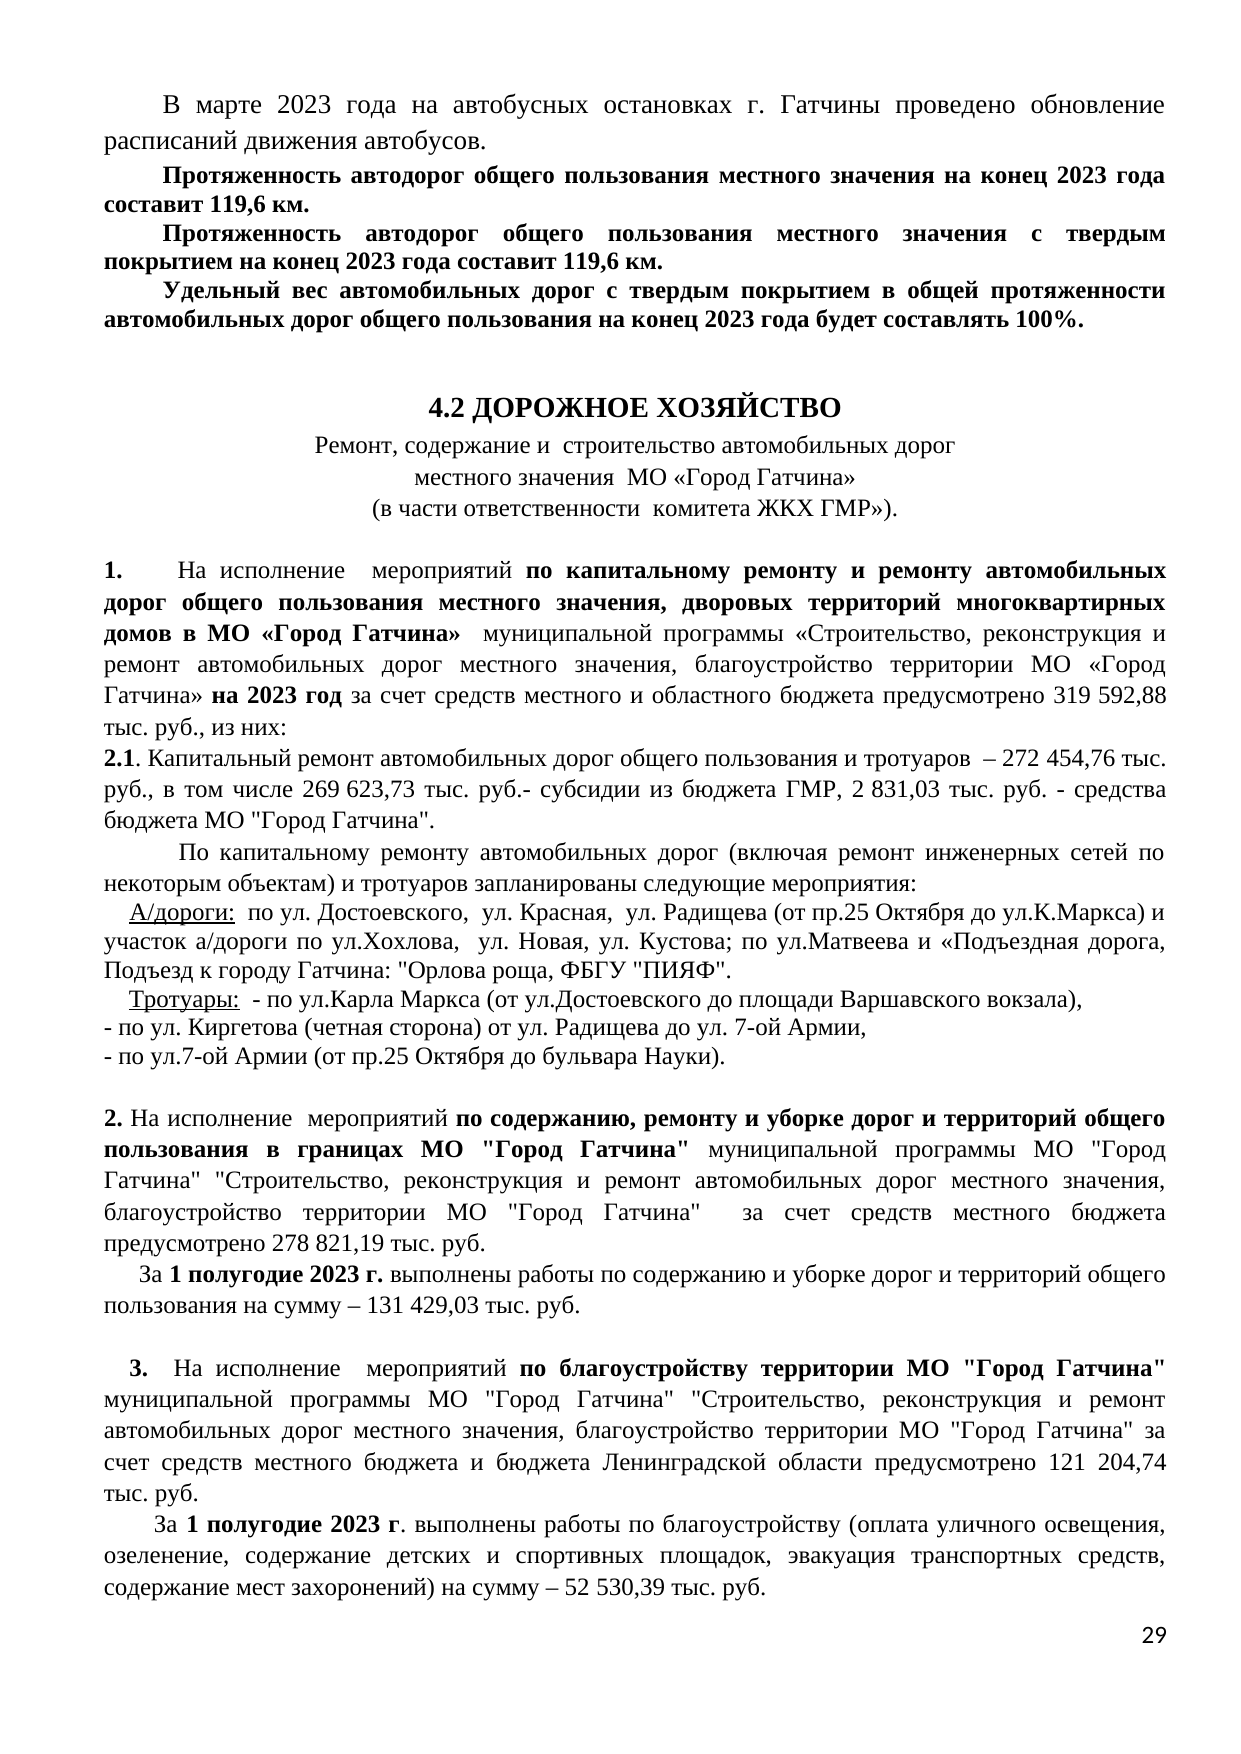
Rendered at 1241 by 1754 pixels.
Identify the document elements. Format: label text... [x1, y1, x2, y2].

text 3. На исполнение мероприятий по благоустройству территории МО "Город Гатчина" муниципальной программы МО "Город Гатчина" "Строительство, реконструкция и ремонт автомобильных дорог местного значения, благоустройство территории МО "Город Гатчина" за счет средств местного бюджета и бюджета Ленинградской области предусмотрено 121 204,74 тыс. руб. [103, 1351, 1167, 1507]
text Тротуары: - по ул.Карла Маркса (от ул.Достоевского до площади Варшавского вокзала), [103, 984, 1167, 1012]
text А/дороги: по ул. Достоевского, ул. Красная, ул. Радищева (от пр.25 Октября до ул.К.Маркса) и участок а/дороги по ул.Хохлова, ул. Новая, ул. Кустова; по ул.Матвеева и «Подъездная дорога, Подъезд к городу Гатчина: "Орлова роща, ФБГУ "ПИЯФ". [103, 897, 1167, 984]
list На исполнение мероприятий по капитальному ремонту и ремонту автомобильных дорог общего пользования местного значения, дворовых территорий многоквартирных домов в МО «Город Гатчина» муниципальной программы «Строительство, реконструкция и ремонт автомобильных дорог местного значения, благоустройство территории МО «Город Гатчина» на 2023 год за счет средств местного и областного бюджета предусмотрено 319 592,88 тыс. руб., из них: [103, 554, 1167, 741]
text 4.2 ДОРОЖНОЕ ХОЗЯЙСТВО [103, 390, 1167, 424]
text местного значения МО «Город Гатчина» [103, 460, 1167, 491]
text 2.1. Капитальный ремонт автомобильных дорог общего пользования и тротуаров – 272 454,76 тыс. руб., в том числе 269 623,73 тыс. руб.- субсидии из бюджета ГМР, 2 831,03 тыс. руб. - средства бюджета МО "Город Гатчина". [103, 741, 1167, 835]
text Ремонт, содержание и строительство автомобильных дорог [103, 429, 1167, 460]
text За 1 полугодие 2023 г. выполнены работы по благоустройству (оплата уличного освещения, озеленение, содержание детских и спортивных площадок, эвакуация транспортных средств, содержание мест захоронений) на сумму – 52 530,39 тыс. руб. [89, 1507, 1167, 1601]
text Протяженность автодорог общего пользования местного значения с твердым покрытием на конец 2023 года составит 119,6 км. [103, 218, 1167, 275]
text По капитальному ремонту автомобильных дорог (включая ремонт инженерных сетей по некоторым объектам) и тротуаров запланированы следующие мероприятия: [103, 835, 1167, 897]
text Протяженность автодорог общего пользования местного значения на конец 2023 года составит 119,6 км. [103, 160, 1167, 218]
text (в части ответственности комитета ЖКХ ГМР»). [103, 491, 1167, 522]
text - по ул.7-ой Армии (от пр.25 Октября до бульвара Науки). [59, 1041, 1167, 1070]
text 2. На исполнение мероприятий по содержанию, ремонту и уборке дорог и территорий общего пользования в границах МО "Город Гатчина" муниципальной программы МО "Город Гатчина" "Строительство, реконструкция и ремонт автомобильных дорог местного значения, благоустройство территории МО "Город Гатчина" за счет средств местного бюджета предусмотрено 278 821,19 тыс. руб. [89, 1101, 1167, 1257]
text В марте 2023 года на автобусных остановках г. Гатчины проведено обновление расписаний движения автобусов. [103, 89, 1167, 156]
text - по ул. Киргетова (четная сторона) от ул. Радищева до ул. 7-ой Армии, [59, 1012, 1167, 1041]
text За 1 полугодие 2023 г. выполнены работы по содержанию и уборке дорог и территорий общего пользования на сумму – 131 429,03 тыс. руб. [89, 1257, 1167, 1320]
text Удельный вес автомобильных дорог с твердым покрытием в общей протяженности автомобильных дорог общего пользования на конец 2023 года будет составлять 100%. [103, 275, 1167, 333]
